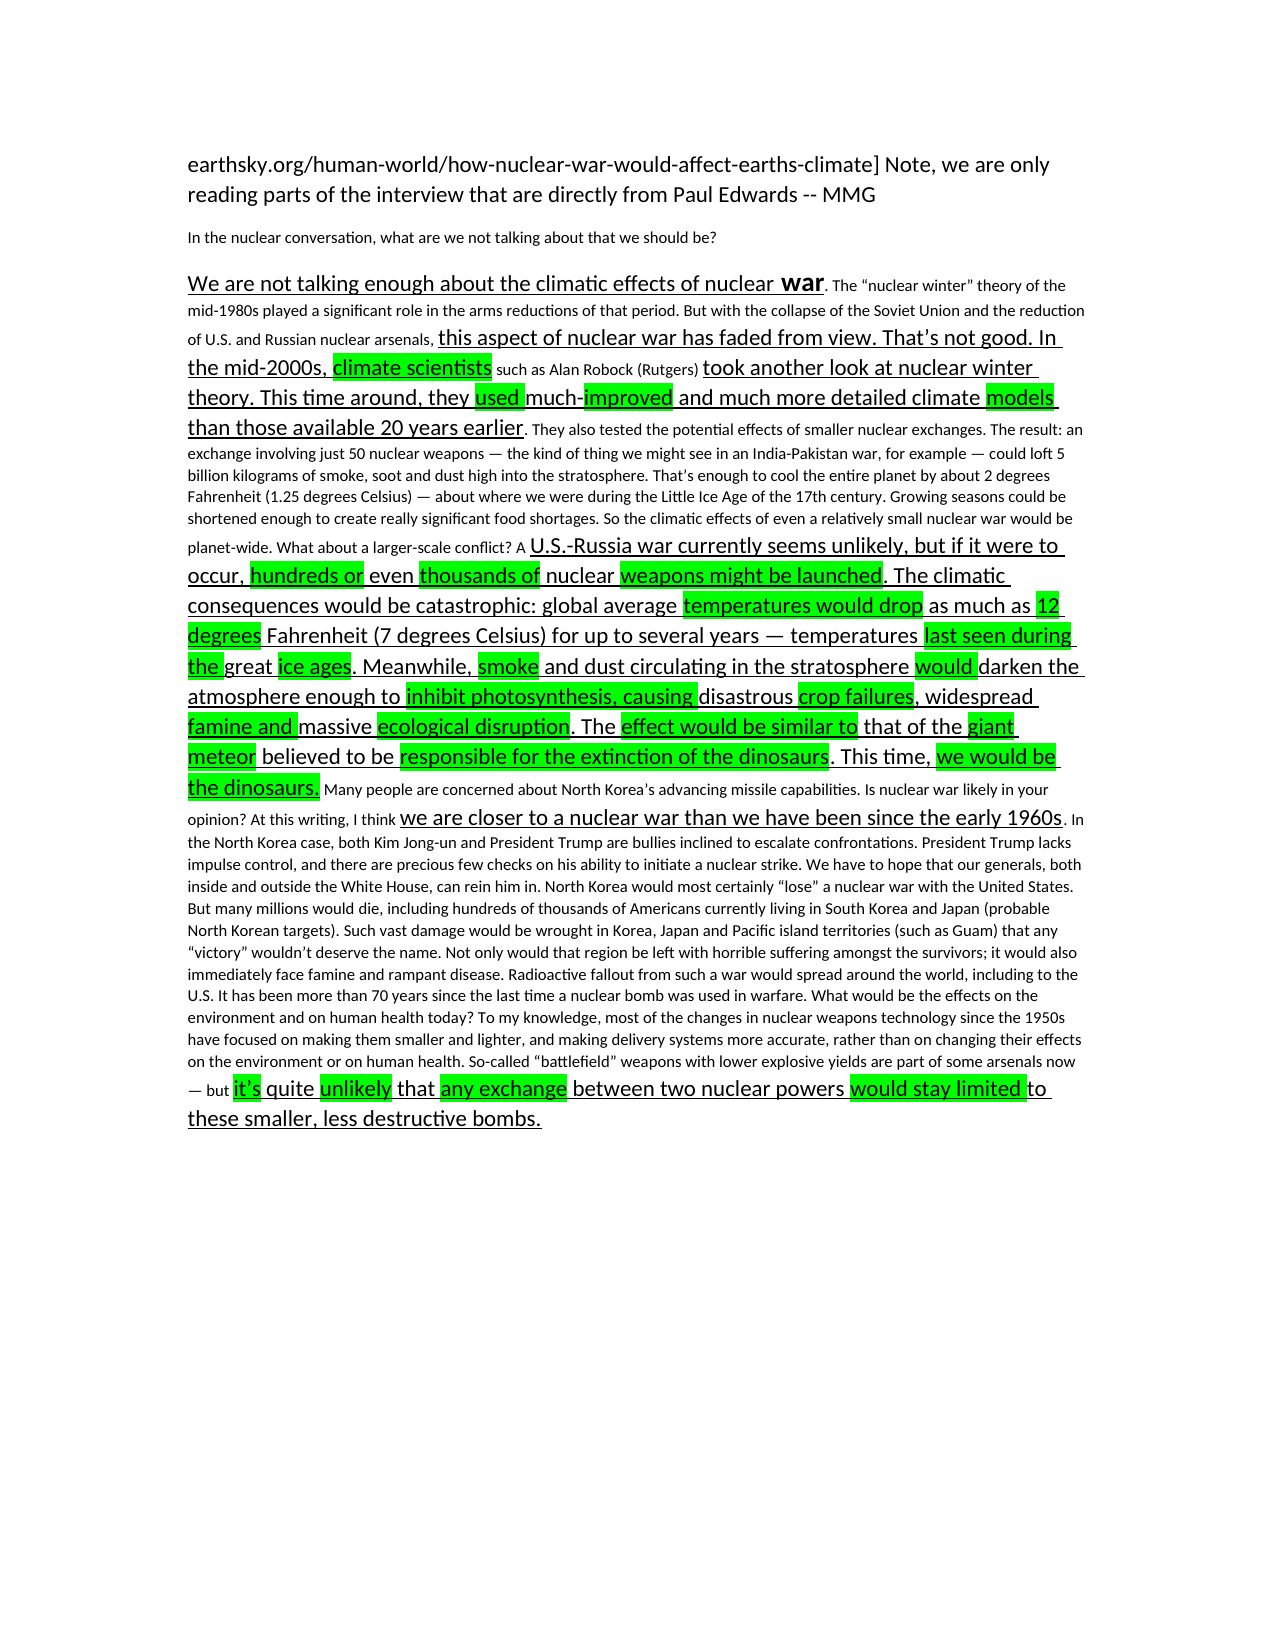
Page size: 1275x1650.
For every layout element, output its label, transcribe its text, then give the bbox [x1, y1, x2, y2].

text We are not talking enough about the climatic effects of nuclear war. The “nuclear winter” theory of the mid-1980s played a significant role in the arms reductions of that period. But with the collapse of the Soviet Union and the reduction of U.S. and Russian nuclear arsenals, this aspect of nuclear war has faded from view. That’s not good. In the mid-2000s, climate scientists such as Alan Robock (Rutgers) took another look at nuclear winter theory. This time around, they used much-improved and much more detailed climate models than those available 20 years earlier. They also tested the potential effects of smaller nuclear exchanges. The result: an exchange involving just 50 nuclear weapons — the kind of thing we might see in an India-Pakistan war, for example — could loft 5 billion kilograms of smoke, soot and dust high into the stratosphere. That’s enough to cool the entire planet by about 2 degrees Fahrenheit (1.25 degrees Celsius) — about where we were during the Little Ice Age of the 17th century. Growing seasons could be shortened enough to create really significant food shortages. So the climatic effects of even a relatively small nuclear war would be planet-wide. What about a larger-scale conflict? A U.S.-Russia war currently seems unlikely, but if it were to occur, hundreds or even thousands of nuclear weapons might be launched. The climatic consequences would be catastrophic: global average temperatures would drop as much as 12 degrees Fahrenheit (7 degrees Celsius) for up to several years — temperatures last seen during the great ice ages. Meanwhile, smoke and dust circulating in the stratosphere would darken the atmosphere enough to inhibit photosynthesis, causing disastrous crop failures, widespread famine and massive ecological disruption. The effect would be similar to that of the giant meteor believed to be responsible for the extinction of the dinosaurs. This time, we would be the dinosaurs. Many people are concerned about North Korea’s advancing missile capabilities. Is nuclear war likely in your opinion? At this writing, I think we are closer to a nuclear war than we have been since the early 1960s. In the North Korea case, both Kim Jong-un and President Trump are bullies inclined to escalate confrontations. President Trump lacks impulse control, and there are precious few checks on his ability to initiate a nuclear strike. We have to hope that our generals, both inside and outside the White House, can rein him in. North Korea would most certainly “lose” a nuclear war with the United States. But many millions would die, including hundreds of thousands of Americans currently living in South Korea and Japan (probable North Korean targets). Such vast damage would be wrought in Korea, Japan and Pacific island territories (such as Guam) that any “victory” wouldn’t deserve the name. Not only would that region be left with horrible suffering amongst the survivors; it would also immediately face famine and rampant disease. Radioactive fallout from such a war would spread around the world, including to the U.S. It has been more than 70 years since the last time a nuclear bomb was used in warfare. What would be the effects on the environment and on human health today? To my knowledge, most of the changes in nuclear weapons technology since the 1950s have focused on making them smaller and lighter, and making delivery systems more accurate, rather than on changing their effects on the environment or on human health. So-called “battlefield” weapons with lower explosive yields are part of some arsenals now — but it’s quite unlikely that any exchange between two nuclear powers would stay limited to these smaller, less destructive bombs. [187, 266, 1087, 1132]
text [187, 150, 1087, 208]
text In the nuclear conversation, what are we not talking about that we should be? [187, 227, 1087, 247]
